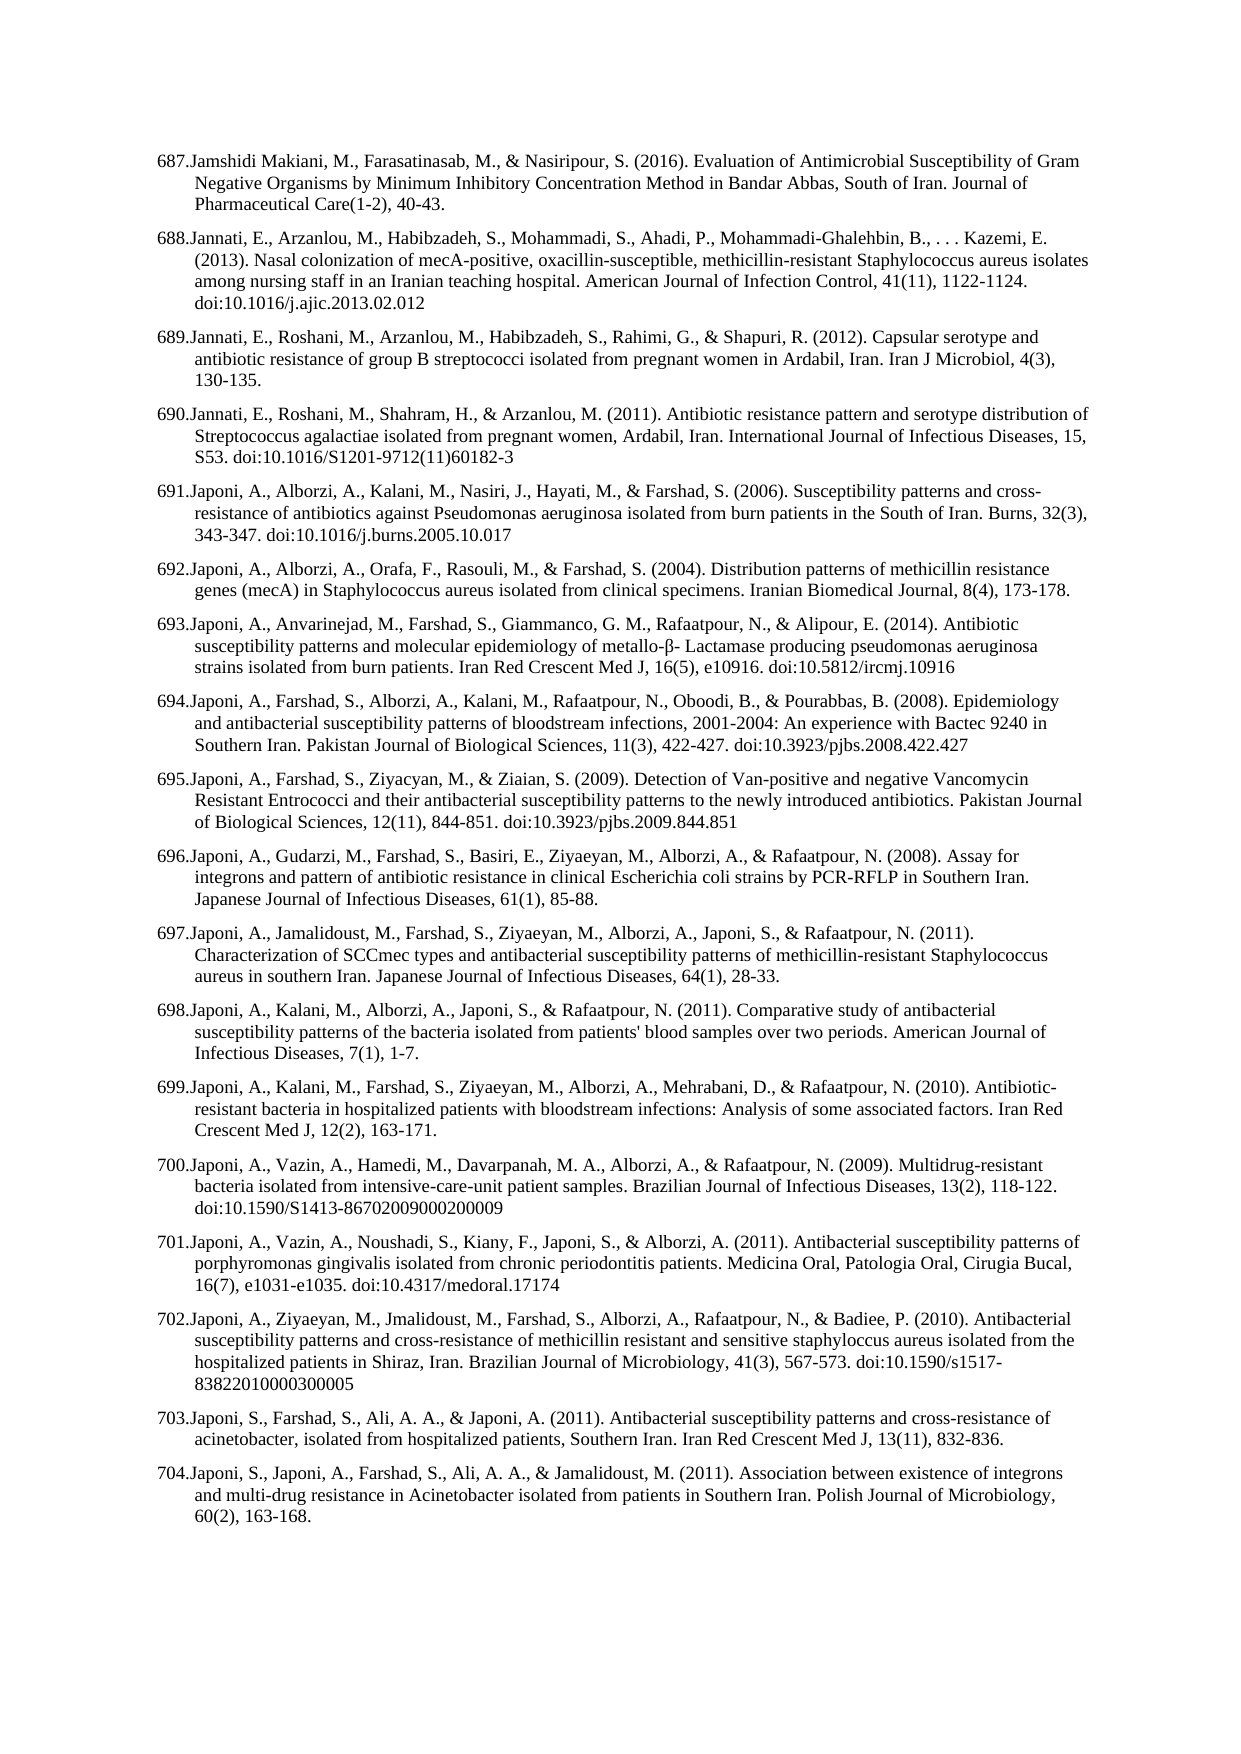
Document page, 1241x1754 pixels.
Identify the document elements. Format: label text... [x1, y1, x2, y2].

list Japoni, A., Vazin, A., Hamedi, M., Davarpanah, M. A., Alborzi, A., & Rafaatpour, N. (2009). Multidrug-resistant bacteria isolated from intensive-care-unit patient samples. Brazilian Journal of Infectious Diseases, 13(2), 118-122. doi:10.1590/S1413-86702009000200009 [157, 1153, 1090, 1218]
list Japoni, S., Farshad, S., Ali, A. A., & Japoni, A. (2011). Antibacterial susceptibility patterns and cross-resistance of acinetobacter, isolated from hospitalized patients, Southern Iran. Iran Red Crescent Med J, 13(11), 832-836. [157, 1407, 1090, 1450]
list Japoni, A., Farshad, S., Ziyacyan, M., & Ziaian, S. (2009). Detection of Van-positive and negative Vancomycin Resistant Entrococci and their antibacterial susceptibility patterns to the newly introduced antibiotics. Pakistan Journal of Biological Sciences, 12(11), 844-851. doi:10.3923/pjbs.2009.844.851 [157, 767, 1090, 832]
list Japoni, A., Kalani, M., Alborzi, A., Japoni, S., & Rafaatpour, N. (2011). Comparative study of antibacterial susceptibility patterns of the bacteria isolated from patients' blood samples over two periods. American Journal of Infectious Diseases, 7(1), 1-7. [157, 999, 1090, 1064]
list Japoni, A., Jamalidoust, M., Farshad, S., Ziyaeyan, M., Alborzi, A., Japoni, S., & Rafaatpour, N. (2011). Characterization of SCCmec types and antibacterial susceptibility patterns of methicillin-resistant Staphylococcus aureus in southern Iran. Japanese Journal of Infectious Diseases, 64(1), 28-33. [157, 922, 1090, 987]
list Japoni, S., Japoni, A., Farshad, S., Ali, A. A., & Jamalidoust, M. (2011). Association between existence of integrons and multi-drug resistance in Acinetobacter isolated from patients in Southern Iran. Polish Journal of Microbiology, 60(2), 163-168. [157, 1462, 1090, 1527]
list Japoni, A., Alborzi, A., Orafa, F., Rasouli, M., & Farshad, S. (2004). Distribution patterns of methicillin resistance genes (mecA) in Staphylococcus aureus isolated from clinical specimens. Iranian Biomedical Journal, 8(4), 173-178. [157, 557, 1090, 601]
list Japoni, A., Ziyaeyan, M., Jmalidoust, M., Farshad, S., Alborzi, A., Rafaatpour, N., & Badiee, P. (2010). Antibacterial susceptibility patterns and cross-resistance of methicillin resistant and sensitive staphyloccus aureus isolated from the hospitalized patients in Shiraz, Iran. Brazilian Journal of Microbiology, 41(3), 567-573. doi:10.1590/s1517-83822010000300005 [157, 1308, 1090, 1394]
list Jannati, E., Arzanlou, M., Habibzadeh, S., Mohammadi, S., Ahadi, P., Mohammadi-Ghalehbin, B., . . . Kazemi, E. (2013). Nasal colonization of mecA-positive, oxacillin-susceptible, methicillin-resistant Staphylococcus aureus isolates among nursing staff in an Iranian teaching hospital. American Journal of Infection Control, 41(11), 1122-1124. doi:10.1016/j.ajic.2013.02.012 [157, 227, 1090, 313]
list Jannati, E., Roshani, M., Arzanlou, M., Habibzadeh, S., Rahimi, G., & Shapuri, R. (2012). Capsular serotype and antibiotic resistance of group B streptococci isolated from pregnant women in Ardabil, Iran. Iran J Microbiol, 4(3), 130-135. [157, 326, 1090, 391]
list Japoni, A., Alborzi, A., Kalani, M., Nasiri, J., Hayati, M., & Farshad, S. (2006). Susceptibility patterns and cross-resistance of antibiotics against Pseudomonas aeruginosa isolated from burn patients in the South of Iran. Burns, 32(3), 343-347. doi:10.1016/j.burns.2005.10.017 [157, 480, 1090, 545]
list Japoni, A., Farshad, S., Alborzi, A., Kalani, M., Rafaatpour, N., Oboodi, B., & Pourabbas, B. (2008). Epidemiology and antibacterial susceptibility patterns of bloodstream infections, 2001-2004: An experience with Bactec 9240 in Southern Iran. Pakistan Journal of Biological Sciences, 11(3), 422-427. doi:10.3923/pjbs.2008.422.427 [157, 690, 1090, 755]
list Japoni, A., Anvarinejad, M., Farshad, S., Giammanco, G. M., Rafaatpour, N., & Alipour, E. (2014). Antibiotic susceptibility patterns and molecular epidemiology of metallo-β- Lactamase producing pseudomonas aeruginosa strains isolated from burn patients. Iran Red Crescent Med J, 16(5), e10916. doi:10.5812/ircmj.10916 [157, 613, 1090, 678]
list Japoni, A., Gudarzi, M., Farshad, S., Basiri, E., Ziyaeyan, M., Alborzi, A., & Rafaatpour, N. (2008). Assay for integrons and pattern of antibiotic resistance in clinical Escherichia coli strains by PCR-RFLP in Southern Iran. Japanese Journal of Infectious Diseases, 61(1), 85-88. [157, 845, 1090, 909]
list Jamshidi Makiani, M., Farasatinasab, M., & Nasiripour, S. (2016). Evaluation of Antimicrobial Susceptibility of Gram Negative Organisms by Minimum Inhibitory Concentration Method in Bandar Abbas, South of Iran. Journal of Pharmaceutical Care(1-2), 40-43. [157, 150, 1090, 215]
list Jannati, E., Roshani, M., Shahram, H., & Arzanlou, M. (2011). Antibiotic resistance pattern and serotype distribution of Streptococcus agalactiae isolated from pregnant women, Ardabil, Iran. International Journal of Infectious Diseases, 15, S53. doi:10.1016/S1201-9712(11)60182-3 [157, 403, 1090, 468]
list Japoni, A., Vazin, A., Noushadi, S., Kiany, F., Japoni, S., & Alborzi, A. (2011). Antibacterial susceptibility patterns of porphyromonas gingivalis isolated from chronic periodontitis patients. Medicina Oral, Patologia Oral, Cirugia Bucal, 16(7), e1031-e1035. doi:10.4317/medoral.17174 [157, 1231, 1090, 1295]
list Japoni, A., Kalani, M., Farshad, S., Ziyaeyan, M., Alborzi, A., Mehrabani, D., & Rafaatpour, N. (2010). Antibiotic-resistant bacteria in hospitalized patients with bloodstream infections: Analysis of some associated factors. Iran Red Crescent Med J, 12(2), 163-171. [157, 1076, 1090, 1141]
